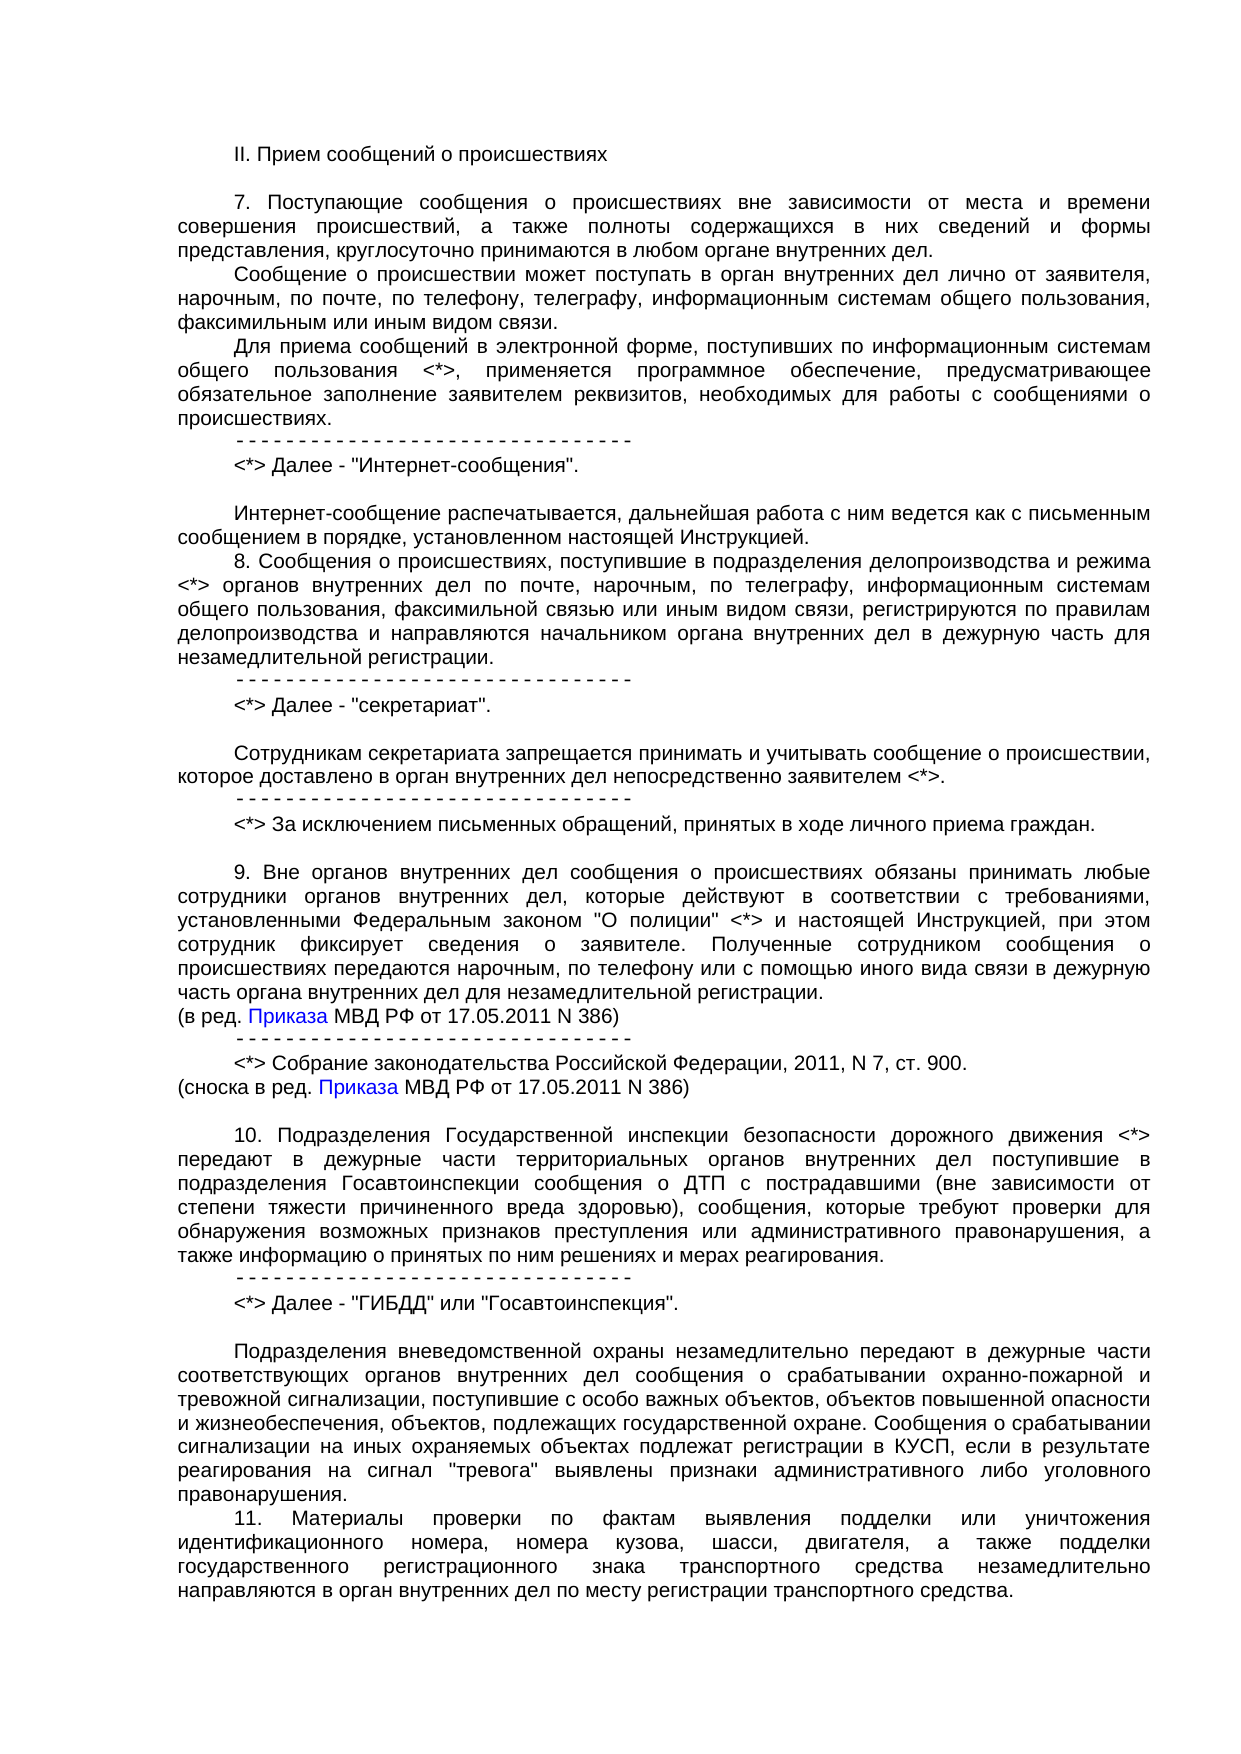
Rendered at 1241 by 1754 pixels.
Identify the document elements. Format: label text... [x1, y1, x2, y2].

text Подразделения вневедомственной охраны незамедлительно передают в дежурные части соответствующих органов внутренних дел сообщения о срабатывании охранно-пожарной и тревожной сигнализации, поступившие с особо важных объектов, объектов повышенной опасности и жизнеобеспечения, объектов, подлежащих государственной охране. Сообщения о срабатывании сигнализации на иных охраняемых объектах подлежат регистрации в КУСП, если в результате реагирования на сигнал "тревога" выявлены признаки административного либо уголовного правонарушения. [177, 1338, 1152, 1506]
text <*> Далее - "секретариат". [177, 692, 1152, 716]
text II. Прием сообщений о происшествиях [177, 142, 1152, 166]
text <*> Далее - "Интернет-сообщения". [177, 453, 1152, 477]
text 10. Подразделения Государственной инспекции безопасности дорожного движения <*> передают в дежурные части территориальных органов внутренних дел поступившие в подразделения Госавтоинспекции сообщения о ДТП с пострадавшими (вне зависимости от степени тяжести причиненного вреда здоровью), сообщения, которые требуют проверки для обнаружения возможных признаков преступления или административного правонарушения, а также информацию о принятых по ним решениях и мерах реагирования. [177, 1123, 1152, 1267]
text -------------------------------- [177, 429, 1152, 453]
text (в ред. Приказа МВД РФ от 17.05.2011 N 386) [177, 1004, 1152, 1028]
text Сотрудникам секретариата запрещается принимать и учитывать сообщение о происшествии, которое доставлено в орган внутренних дел непосредственно заявителем <*>. [177, 740, 1152, 788]
text -------------------------------- [177, 788, 1152, 812]
text -------------------------------- [177, 1028, 1152, 1051]
text <*> Далее - "ГИБДД" или "Госавтоинспекция". [177, 1291, 1152, 1314]
text Для приема сообщений в электронной форме, поступивших по информационным системам общего пользования <*>, применяется программное обеспечение, предусматривающее обязательное заполнение заявителем реквизитов, необходимых для работы с сообщениями о происшествиях. [177, 334, 1152, 429]
text <*> Собрание законодательства Российской Федерации, 2011, N 7, ст. 900. [177, 1051, 1152, 1075]
text Сообщение о происшествии может поступать в орган внутренних дел лично от заявителя, нарочным, по почте, по телефону, телеграфу, информационным системам общего пользования, факсимильным или иным видом связи. [177, 262, 1152, 334]
text -------------------------------- [177, 1267, 1152, 1291]
text 11. Материалы проверки по фактам выявления подделки или уничтожения идентификационного номера, номера кузова, шасси, двигателя, а также подделки государственного регистрационного знака транспортного средства незамедлительно направляются в орган внутренних дел по месту регистрации транспортного средства. [177, 1506, 1152, 1602]
text <*> За исключением письменных обращений, принятых в ходе личного приема граждан. [177, 812, 1152, 836]
text 7. Поступающие сообщения о происшествиях вне зависимости от места и времени совершения происшествий, а также полноты содержащихся в них сведений и формы представления, круглосуточно принимаются в любом органе внутренних дел. [177, 190, 1152, 262]
text 8. Сообщения о происшествиях, поступившие в подразделения делопроизводства и режима <*> органов внутренних дел по почте, нарочным, по телеграфу, информационным системам общего пользования, факсимильной связью или иным видом связи, регистрируются по правилам делопроизводства и направляются начальником органа внутренних дел в дежурную часть для незамедлительной регистрации. [177, 549, 1152, 669]
text (сноска в ред. Приказа МВД РФ от 17.05.2011 N 386) [177, 1075, 1152, 1099]
text -------------------------------- [177, 669, 1152, 692]
text 9. Вне органов внутренних дел сообщения о происшествиях обязаны принимать любые сотрудники органов внутренних дел, которые действуют в соответствии с требованиями, установленными Федеральным законом "О полиции" <*> и настоящей Инструкцией, при этом сотрудник фиксирует сведения о заявителе. Полученные сотрудником сообщения о происшествиях передаются нарочным, по телефону или с помощью иного вида связи в дежурную часть органа внутренних дел для незамедлительной регистрации. [177, 860, 1152, 1004]
text Интернет-сообщение распечатывается, дальнейшая работа с ним ведется как с письменным сообщением в порядке, установленном настоящей Инструкцией. [177, 501, 1152, 549]
